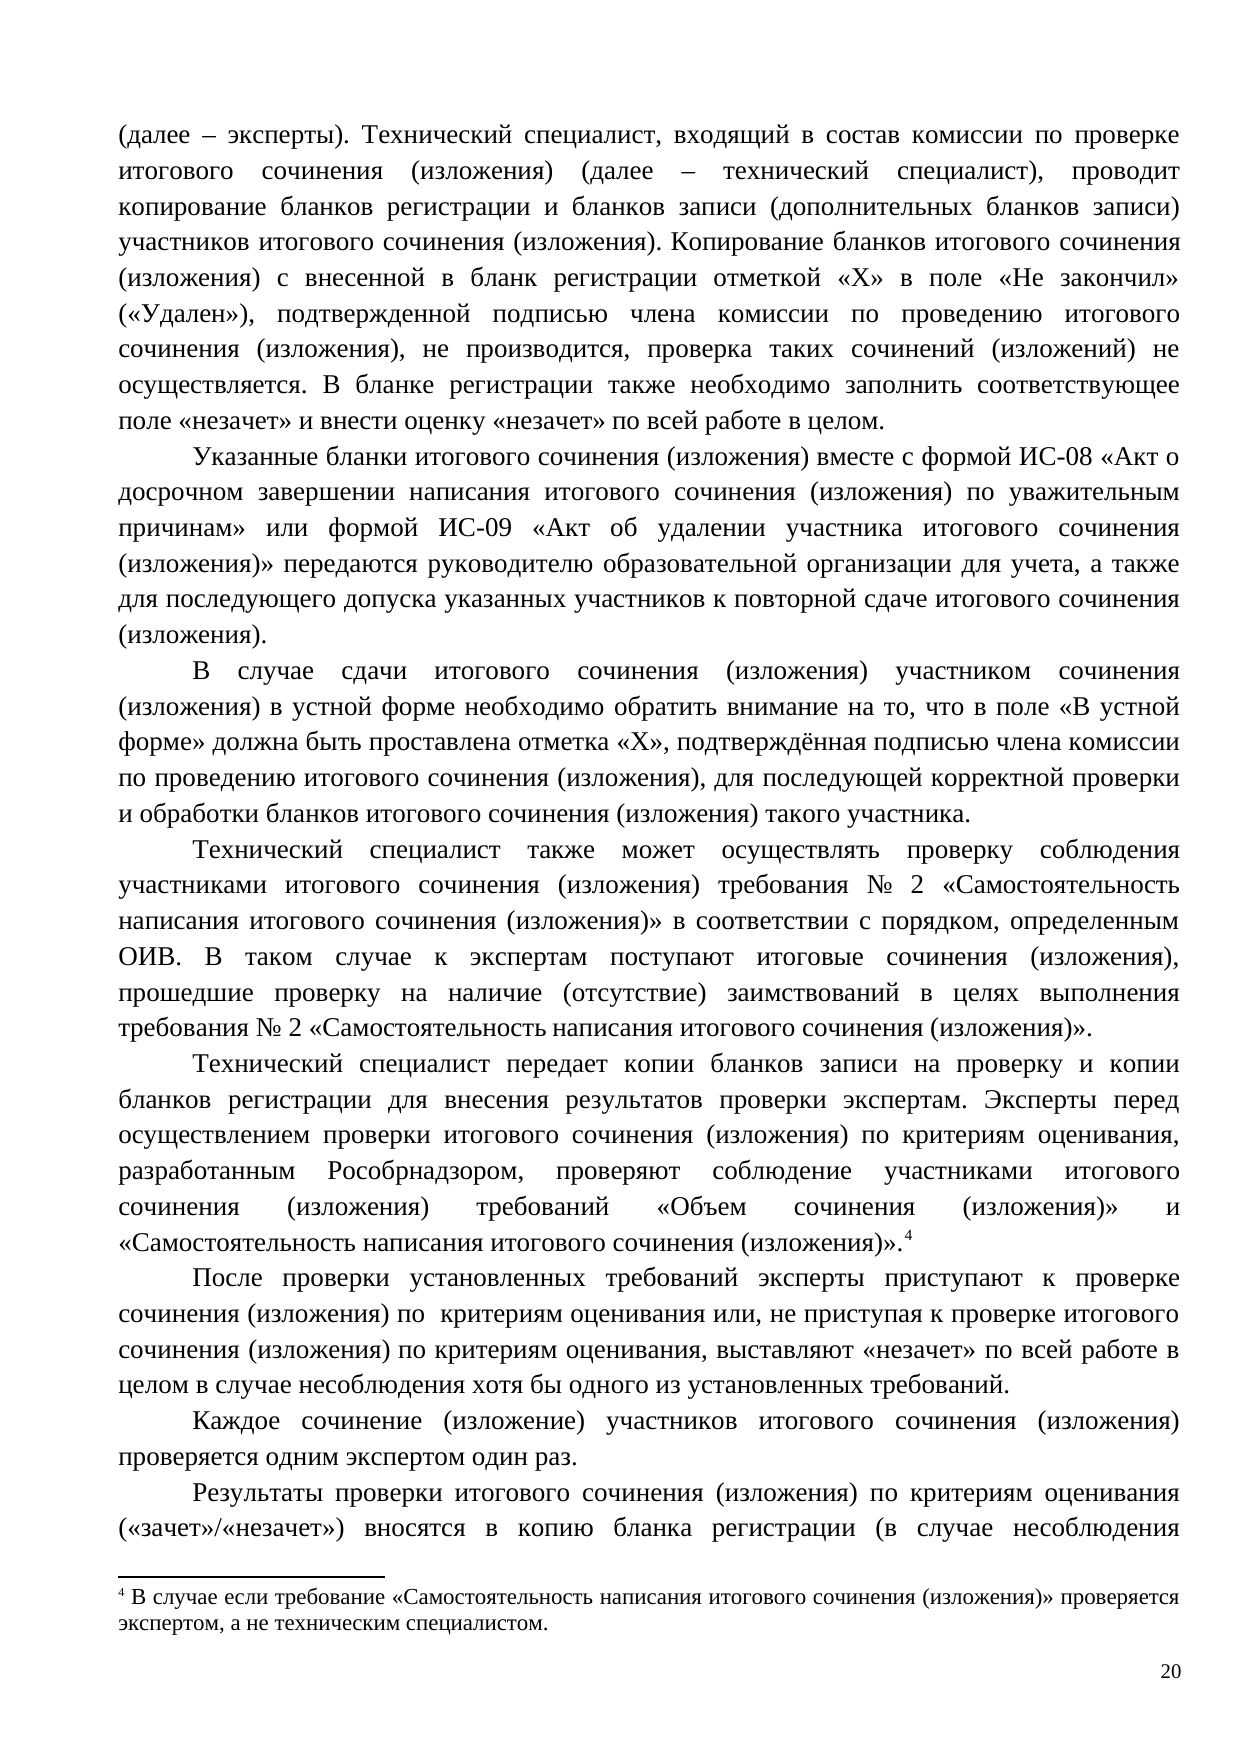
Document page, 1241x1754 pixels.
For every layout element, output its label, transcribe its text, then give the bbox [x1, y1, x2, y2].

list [118, 118, 1181, 435]
list В случае сдачи итогового сочинения (изложения) участником сочинения (изложения) в устной форме необходимо обратить внимание на то, что в поле «В устной форме» должна быть проставлена отметка «Х», подтверждённая подписью члена комиссии по проведению итогового сочинения (изложения), для последующей корректной проверки и обработки бланков итогового сочинения (изложения) такого участника. [118, 654, 1181, 828]
list Указанные бланки итогового сочинения (изложения) вместе с формой ИС-08 «Акт о досрочном завершении написания итогового сочинения (изложения) по уважительным причинам» или формой ИС-09 «Акт об удалении участника итогового сочинения (изложения)» передаются руководителю образовательной организации для учета, а также для последующего допуска указанных участников к повторной сдаче итогового сочинения (изложения). [118, 440, 1181, 649]
list После проверки установленных требований эксперты приступают к проверке сочинения (изложения) по критериям оценивания или, не приступая к проверке итогового сочинения (изложения) по критериям оценивания, выставляют «незачет» по всей работе в целом в случае несоблюдения хотя бы одного из установленных требований. [118, 1261, 1181, 1400]
list Технический специалист передает копии бланков записи на проверку и копии бланков регистрации для внесения результатов проверки экспертам. Эксперты перед осуществлением проверки итогового сочинения (изложения) по критериям оценивания, разработанным Рособрнадзором, проверяют соблюдение участниками итогового сочинения (изложения) требований «Объем сочинения (изложения)» и «Самостоятельность написания итогового сочинения (изложения)». [118, 1047, 1181, 1257]
list Каждое сочинение (изложение) участников итогового сочинения (изложения) проверяется одним экспертом один раз. [118, 1404, 1181, 1471]
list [118, 1476, 1181, 1543]
list Технический специалист также может осуществлять проверку соблюдения участниками итогового сочинения (изложения) требования № 2 «Самостоятельность написания итогового сочинения (изложения)» в соответствии с порядком, определенным ОИВ. В таком случае к экспертам поступают итоговые сочинения (изложения), прошедшие проверку на наличие (отсутствие) заимствований в целях выполнения требования № 2 «Самостоятельность написания итогового сочинения (изложения)». [118, 833, 1181, 1042]
